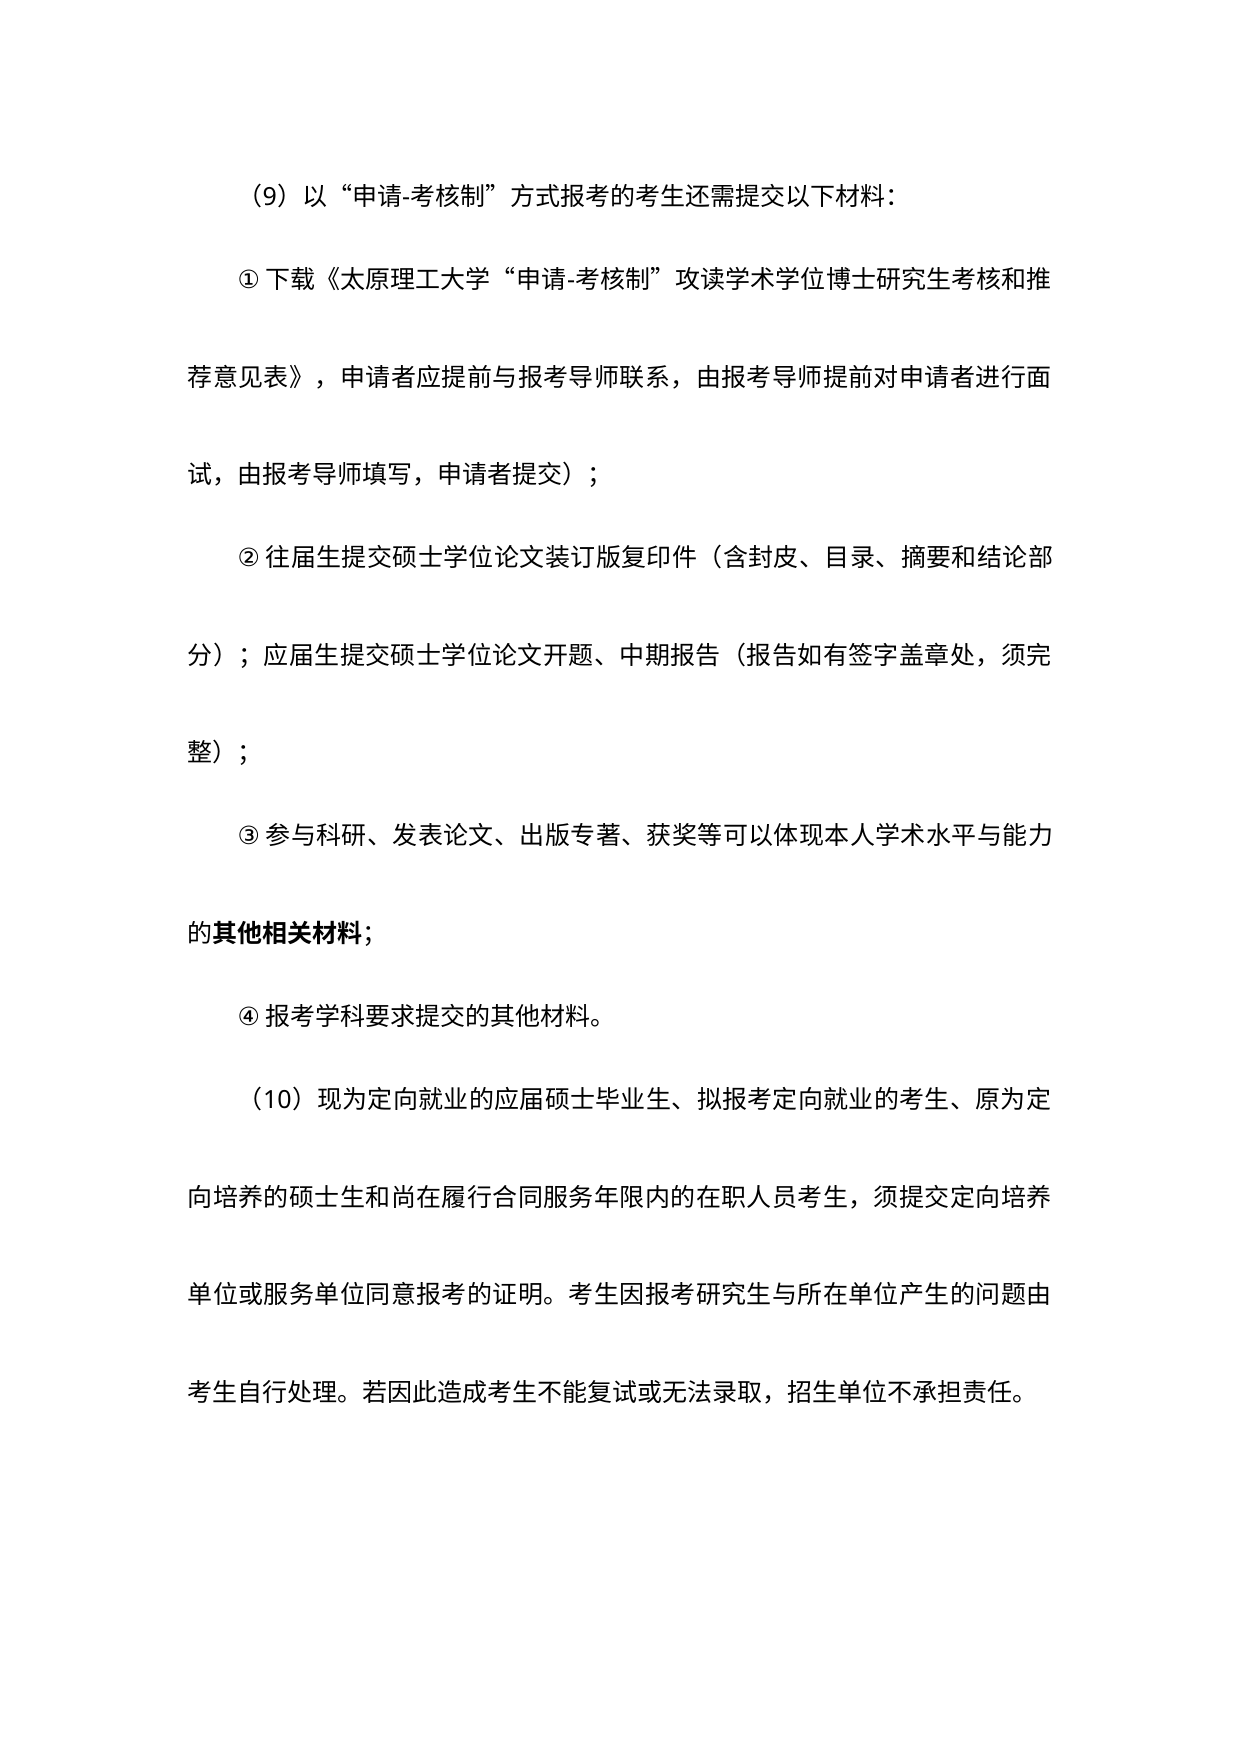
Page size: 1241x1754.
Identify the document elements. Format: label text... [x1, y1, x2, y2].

text ③参与科研、发表论文、出版专著、获奖等可以体现本人学术水平与能力的其他相关材料； [187, 801, 1053, 964]
text ④报考学科要求提交的其他材料。 [187, 982, 1053, 1047]
text （10）现为定向就业的应届硕士毕业生、拟报考定向就业的考生、原为定向培养的硕士生和尚在履行合同服务年限内的在职人员考生，须提交定向培养单位或服务单位同意报考的证明。考生因报考研究生与所在单位产生的问题由考生自行处理。若因此造成考生不能复试或无法录取，招生单位不承担责任。 [187, 1065, 1053, 1423]
text （9）以“申请-考核制”方式报考的考生还需提交以下材料： [187, 162, 1053, 227]
text ①下载《太原理工大学“申请-考核制”攻读学术学位博士研究生考核和推荐意见表》，申请者应提前与报考导师联系，由报考导师提前对申请者进行面试，由报考导师填写，申请者提交）； [187, 245, 1053, 505]
text ②往届生提交硕士学位论文装订版复印件（含封皮、目录、摘要和结论部分）；应届生提交硕士学位论文开题、中期报告（报告如有签字盖章处，须完整）； [187, 523, 1053, 783]
